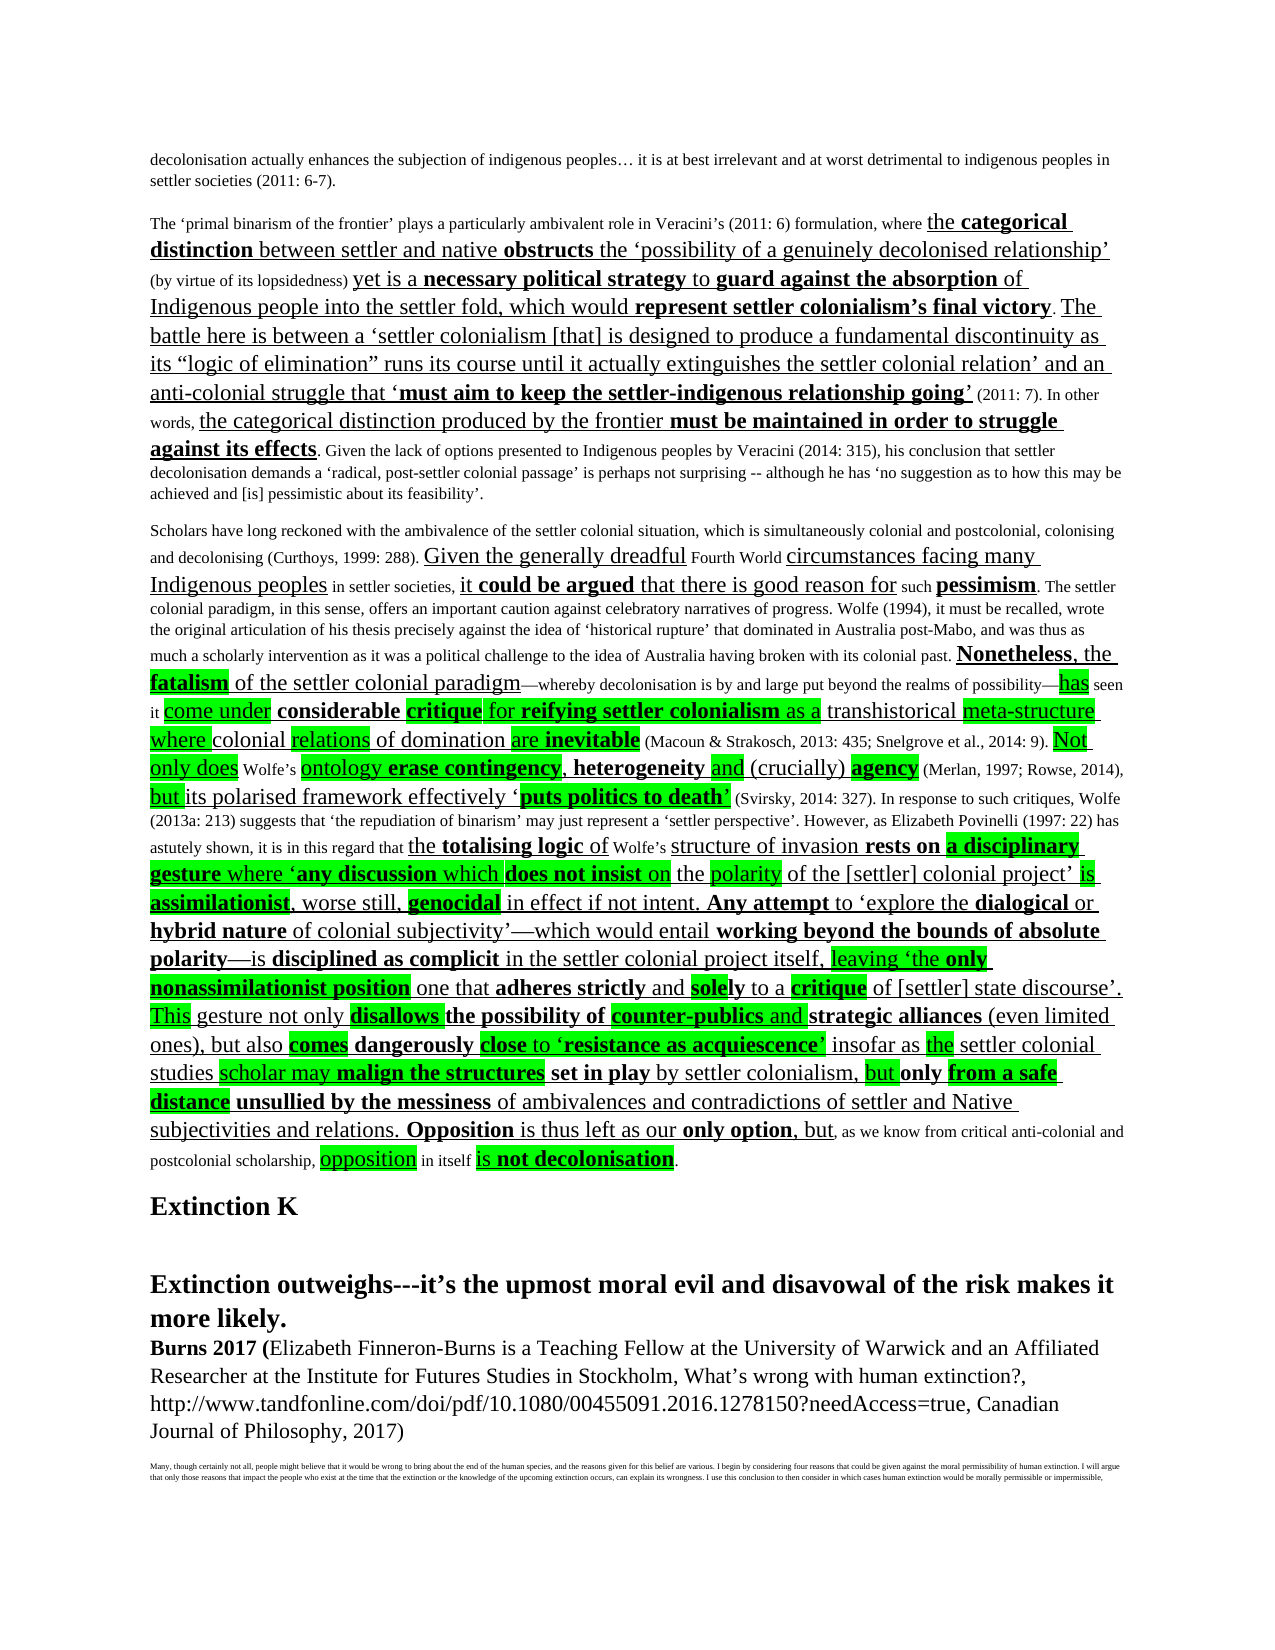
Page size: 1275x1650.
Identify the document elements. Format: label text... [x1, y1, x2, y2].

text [150, 150, 1125, 190]
text The ‘primal binarism of the frontier’ plays a particularly ambivalent role in Veracini’s (2011: 6) formulation, where the categorical distinction between settler and native obstructs the ‘possibility of a genuinely decolonised relationship’ (by virtue of its lopsidedness) yet is a necessary political strategy to guard against the absorption of Indigenous people into the settler fold, which would represent settler colonialism’s final victory. The battle here is between a ‘settler colonialism [that] is designed to produce a fundamental discontinuity as its “logic of elimination” runs its course until it actually extinguishes the settler colonial relation’ and an anti-colonial struggle that ‘must aim to keep the settler-indigenous relationship going’ (2011: 7). In other words, the categorical distinction produced by the frontier must be maintained in order to struggle against its effects. Given the lack of options presented to Indigenous peoples by Veracini (2014: 315), his conclusion that settler decolonisation demands a ‘radical, post-settler colonial passage’ is perhaps not surprising -- although he has ‘no suggestion as to how this may be achieved and [is] pessimistic about its feasibility’. [150, 208, 1125, 503]
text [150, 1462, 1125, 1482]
text Scholars have long reckoned with the ambivalence of the settler colonial situation, which is simultaneously colonial and postcolonial, colonising and decolonising (Curthoys, 1999: 288). Given the generally dreadful Fourth World circumstances facing many Indigenous peoples in settler societies, it could be argued that there is good reason for such pessimism. The settler colonial paradigm, in this sense, offers an important caution against celebratory narratives of progress. Wolfe (1994), it must be recalled, wrote the original articulation of his thesis precisely against the idea of ‘historical rupture’ that dominated in Australia post-Mabo, and was thus as much a scholarly intervention as it was a political challenge to the idea of Australia having broken with its colonial past. Nonetheless, the fatalism of the settler colonial paradigm—whereby decolonisation is by and large put beyond the realms of possibility—has seen it come under considerable critique for reifying settler colonialism as a transhistorical meta-structure where colonial relations of domination are inevitable (Macoun & Strakosch, 2013: 435; Snelgrove et al., 2014: 9). Not only does Wolfe’s ontology erase contingency, heterogeneity and (crucially) agency (Merlan, 1997; Rowse, 2014), but its polarised framework effectively ‘puts politics to death’ (Svirsky, 2014: 327). In response to such critiques, Wolfe (2013a: 213) suggests that ‘the repudiation of binarism’ may just represent a ‘settler perspective’. However, as Elizabeth Povinelli (1997: 22) has astutely shown, it is in this regard that the totalising logic of Wolfe’s structure of invasion rests on a disciplinary gesture where ‘any discussion which does not insist on the polarity of the [settler] colonial project’ is assimilationist, worse still, genocidal in effect if not intent. Any attempt to ‘explore the dialogical or hybrid nature of colonial subjectivity’—which would entail working beyond the bounds of absolute polarity—is disciplined as complicit in the settler colonial project itself, leaving ‘the only nonassimilationist position one that adheres strictly and solely to a critique of [settler] state discourse’. This gesture not only disallows the possibility of counter-publics and strategic alliances (even limited ones), but also comes dangerously close to ‘resistance as acquiescence’ insofar as the settler colonial studies scholar may malign the structures set in play by settler colonialism, but only from a safe distance unsullied by the messiness of ambivalences and contradictions of settler and Native subjectivities and relations. Opposition is thus left as our only option, but, as we know from critical anti-colonial and postcolonial scholarship, opposition in itself is not decolonisation. [150, 521, 1125, 1171]
text Burns 2017 (Elizabeth Finneron-Burns is a Teaching Fellow at the University of Warwick and an Affiliated Researcher at the Institute for Futures Studies in Stockholm, What’s wrong with human extinction?, http://www.tandfonline.com/doi/pdf/10.1080/00455091.2016.1278150?needAccess=true, Canadian Journal of Philosophy, 2017) [150, 1335, 1125, 1443]
subtitle Extinction outweighs---it’s the upmost moral evil and disavowal of the risk makes it more likely. [150, 1268, 1125, 1333]
subtitle Extinction K [150, 1190, 1125, 1221]
